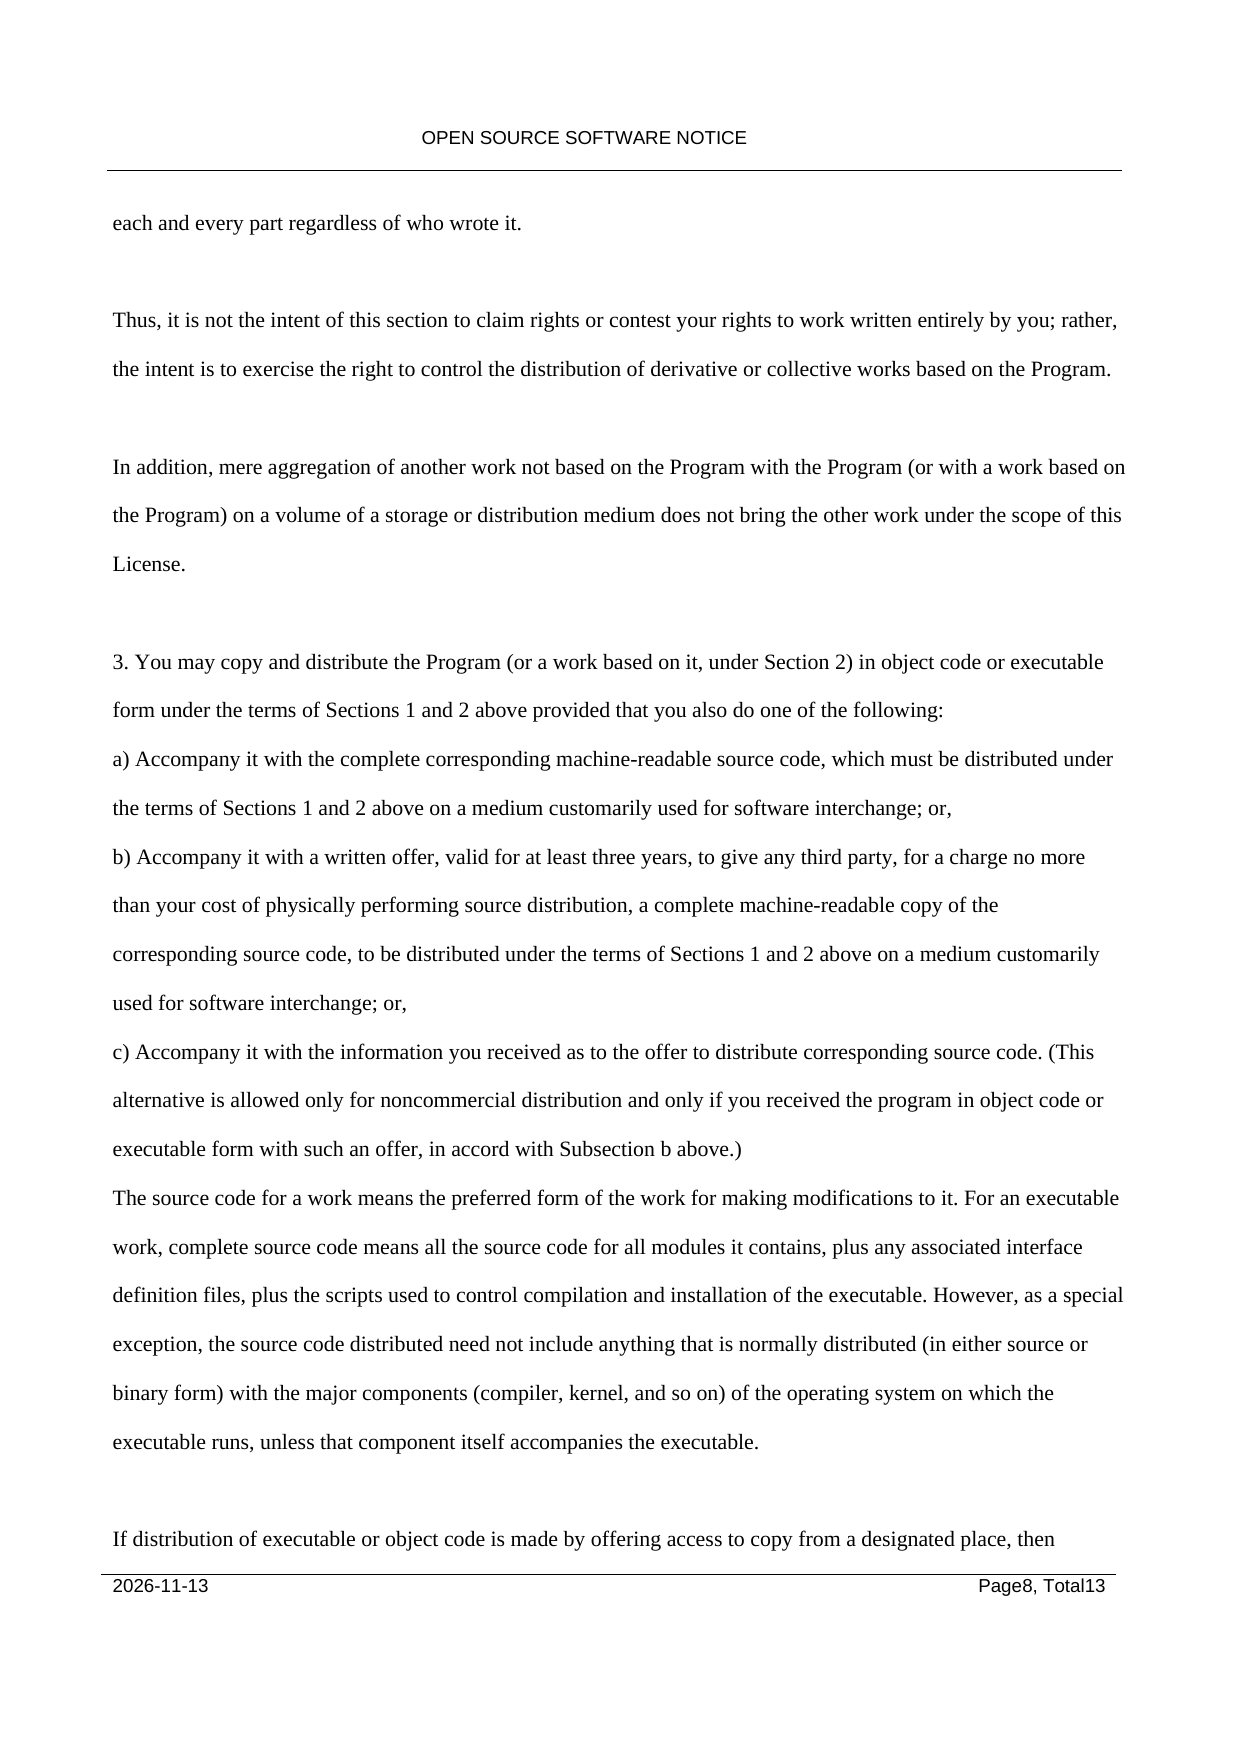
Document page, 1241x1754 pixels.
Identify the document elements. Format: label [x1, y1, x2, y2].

text [112, 206, 1128, 1555]
